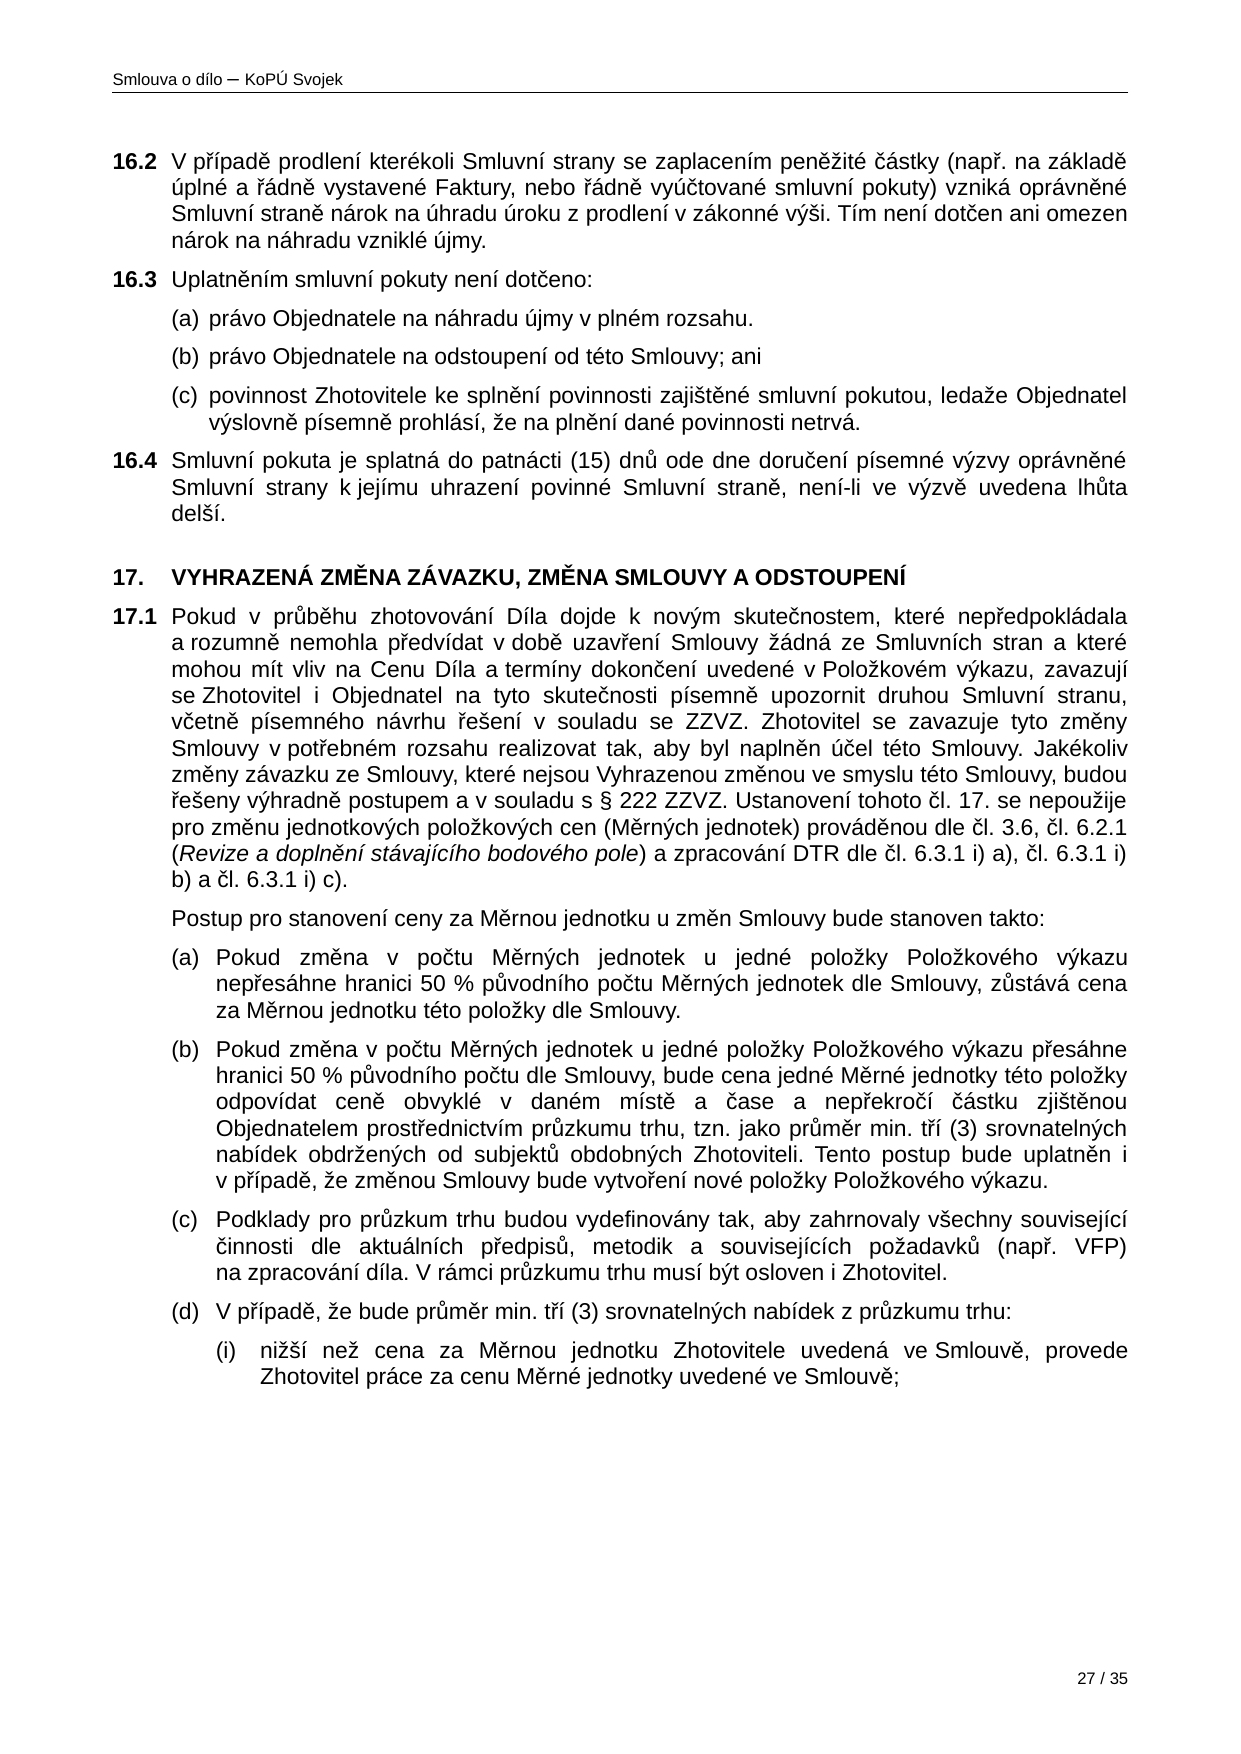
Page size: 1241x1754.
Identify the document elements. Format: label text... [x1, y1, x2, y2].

list Pokud změna v počtu Měrných jednotek u jedné položky Položkového výkazu přesáhne hranici 50 % původního počtu dle Smlouvy, bude cena jedné Měrné jednotky této položky odpovídat ceně obvyklé v daném místě a čase a nepřekročí částku zjištěnou Objednatelem prostřednictvím průzkumu trhu, tzn. jako průměr min. tří (3) srovnatelných nabídek obdržených od subjektů obdobných Zhotoviteli. Tento postup bude uplatněn i v případě, že změnou Smlouvy bude vytvoření nové položky Položkového výkazu. [171, 1036, 1128, 1194]
text (i) nižší než cena za Měrnou jednotku Zhotovitele uvedená ve Smlouvě, provede Zhotovitel práce za cenu Měrné jednotky uvedené ve Smlouvě; [216, 1337, 1128, 1389]
list Pokud změna v počtu Měrných jednotek u jedné položky Položkového výkazu nepřesáhne hranici 50 % původního počtu Měrných jednotek dle Smlouvy, zůstává cena za Měrnou jednotku této položky dle Smlouvy. [171, 944, 1128, 1023]
list povinnost Zhotovitele ke splnění povinnosti zajištěné smluvní pokutou, ledaže Objednatel výslovně písemně prohlásí, že na plnění dané povinnosti netrvá. [171, 382, 1128, 435]
text Pokud v průběhu zhotovování Díla dojde k novým skutečnostem, které nepředpokládala a rozumně nemohla předvídat v době uzavření Smlouvy žádná ze Smluvních stran a které mohou mít vliv na Cenu Díla a termíny dokončení uvedené v Položkovém výkazu, zavazují se Zhotovitel i Objednatel na tyto skutečnosti písemně upozornit druhou Smluvní stranu, včetně písemného návrhu řešení v souladu se ZZVZ. Zhotovitel se zavazuje tyto změny Smlouvy v potřebném rozsahu realizovat tak, aby byl naplněn účel této Smlouvy. Jakékoliv změny závazku ze Smlouvy, které nejsou Vyhrazenou změnou ve smyslu této Smlouvy, budou řešeny výhradně postupem a v souladu s § 222 ZZVZ. Ustanovení tohoto čl. 17. se nepoužije pro změnu jednotkových položkových cen (Měrných jednotek) prováděnou dle čl. 3.6, čl. 6.2.1 (Revize a doplnění stávajícího bodového pole) a zpracování DTR dle čl. 6.3.1 i) a), čl. 6.3.1 i) b) a čl. 6.3.1 i) c). [112, 603, 1128, 893]
list právo Objednatele na náhradu újmy v plném rozsahu. [171, 304, 1128, 331]
text Smluvní pokuta je splatná do patnácti (15) dnů ode dne doručení písemné výzvy oprávněné Smluvní strany k jejímu uhrazení povinné Smluvní straně, není-li ve výzvě uvedena lhůta delší. [112, 447, 1128, 526]
list právo Objednatele na odstoupení od této Smlouvy; ani [171, 343, 1128, 370]
list V případě, že bude průměr min. tří (3) srovnatelných nabídek z průzkumu trhu: [171, 1298, 1128, 1324]
text V případě prodlení kterékoli Smluvní strany se zaplacením peněžité částky (např. na základě úplné a řádně vystavené Faktury, nebo řádně vyúčtované smluvní pokuty) vzniká oprávněné Smluvní straně nárok na úhradu úroku z prodlení v zákonné výši. Tím není dotčen ani omezen nárok na náhradu vzniklé újmy. [112, 148, 1128, 253]
text Postup pro stanovení ceny za Měrnou jednotku u změn Smlouvy bude stanoven takto: [171, 905, 1128, 932]
list Podklady pro průzkum trhu budou vydefinovány tak, aby zahrnovaly všechny související činnosti dle aktuálních předpisů, metodik a souvisejících požadavků (např. VFP) na zpracování díla. V rámci průzkumu trhu musí být osloven i Zhotovitel. [171, 1206, 1128, 1285]
text Uplatněním smluvní pokuty není dotčeno: [112, 266, 1128, 292]
text Vyhrazená změna závazku, změna smlouvy a odstoupení [112, 564, 1128, 590]
